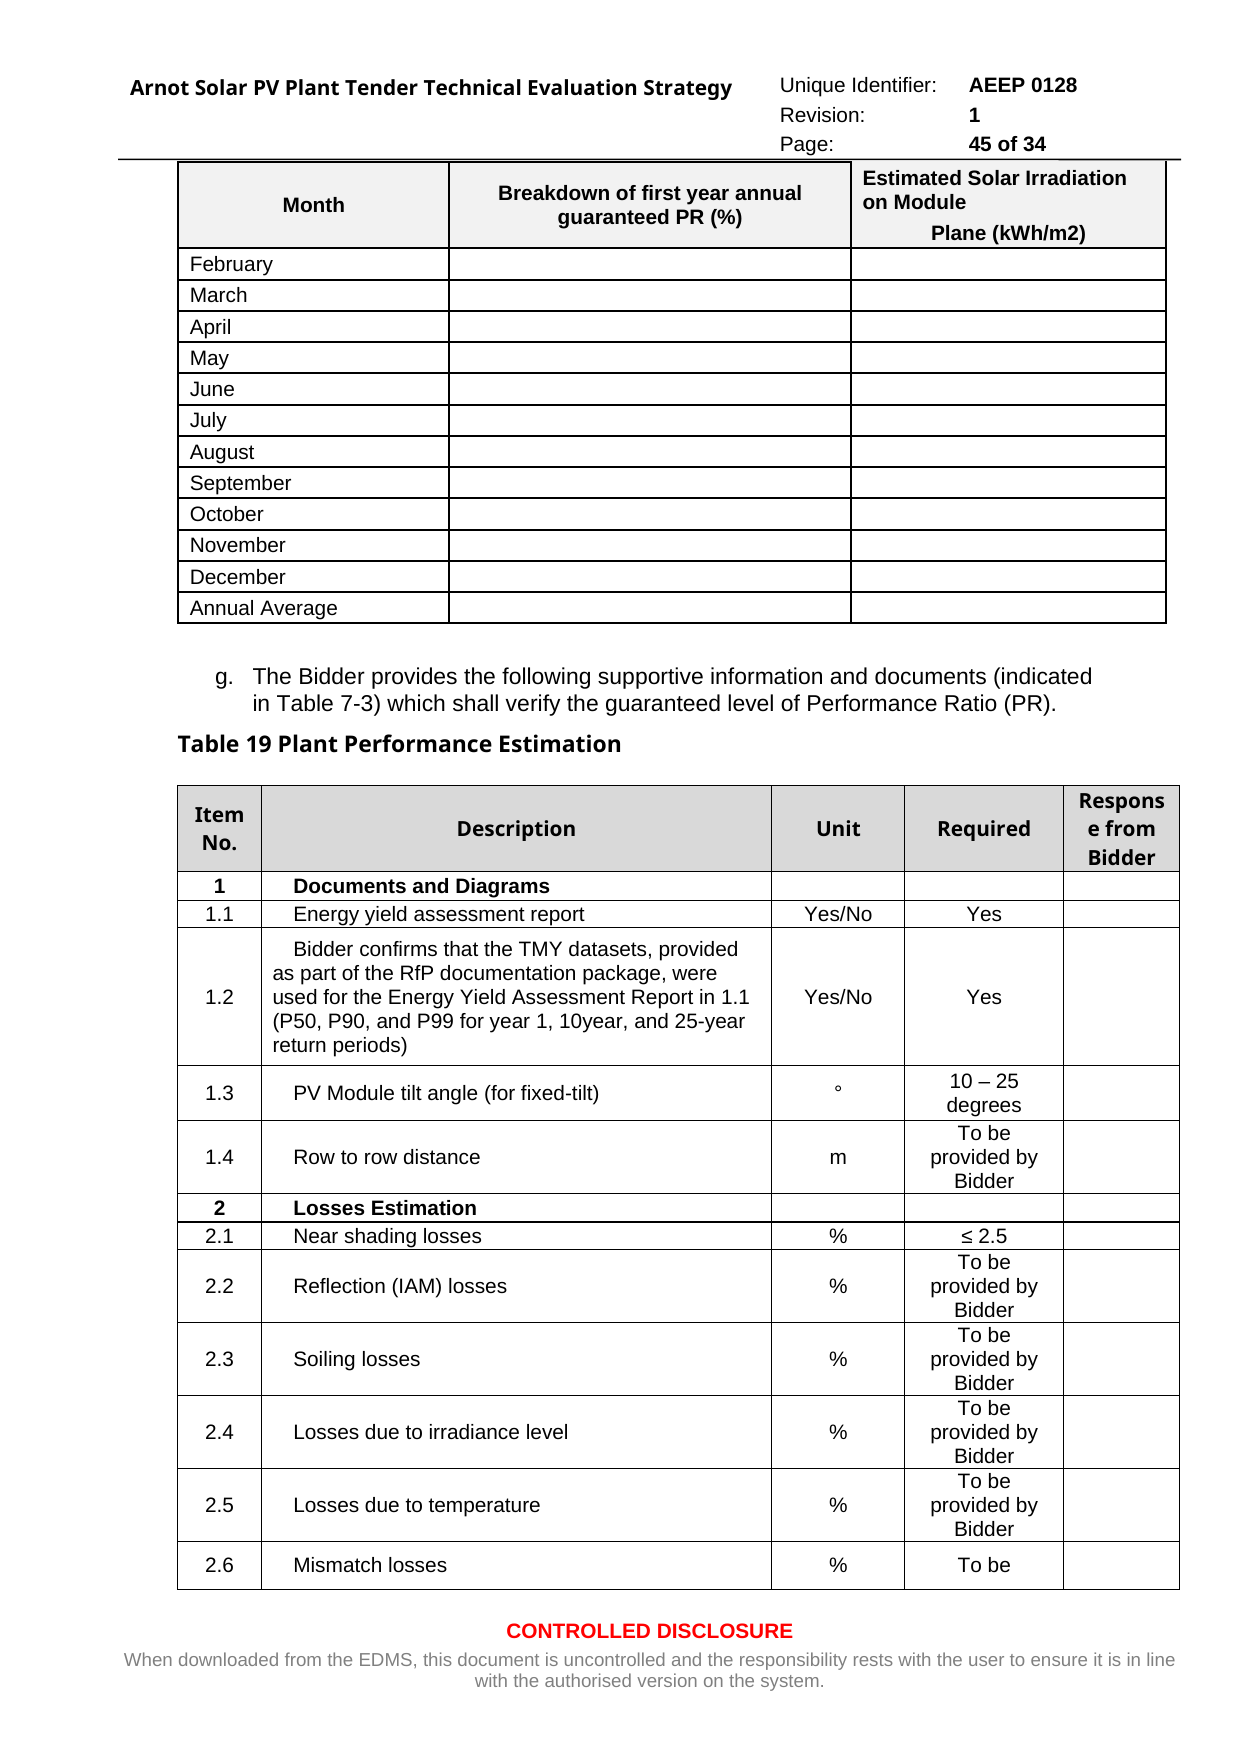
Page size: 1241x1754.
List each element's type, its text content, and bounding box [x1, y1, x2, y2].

table_cell Yes/No [772, 928, 904, 1065]
table_cell 2 [178, 1194, 261, 1221]
table_cell [1064, 1323, 1179, 1395]
table_cell [852, 249, 1165, 278]
table_cell June [179, 374, 448, 403]
table_cell m [772, 1121, 904, 1193]
table_cell [1064, 1250, 1179, 1322]
table_cell To be provided by Bidder [905, 1121, 1063, 1193]
table_cell December [179, 562, 448, 591]
table_cell % [772, 1396, 904, 1468]
table_cell Annual Average [179, 593, 448, 622]
table_cell Mismatch losses [262, 1542, 771, 1588]
table_cell [852, 468, 1165, 497]
table_cell Documents and Diagrams [262, 872, 771, 900]
table_cell [852, 281, 1165, 310]
table_cell February [179, 249, 448, 278]
table_cell April [179, 312, 448, 341]
table_cell [852, 437, 1165, 466]
table_cell Losses Estimation [262, 1194, 771, 1221]
table_cell 2.1 [178, 1223, 261, 1249]
table_cell July [179, 406, 448, 435]
text Table 19 Plant Performance Estimation [177, 728, 1092, 760]
table_cell Bidder confirms that the TMY datasets, provided as part of the RfP documentation package, were used for the Energy Yield Assessment Report in 1.1 (P50, P90, and P99 for year 1, 10year, and 25-year return periods) [262, 928, 771, 1065]
table_cell 10 – 25 degrees [905, 1066, 1063, 1120]
table_cell [1064, 901, 1179, 927]
table_cell Losses due to irradiance level [262, 1396, 771, 1468]
table_cell Soiling losses [262, 1323, 771, 1395]
table_cell [905, 872, 1063, 900]
table_cell 1.2 [178, 928, 261, 1065]
table_header Required [905, 786, 1063, 871]
table_header Response from Bidder [1064, 786, 1179, 871]
table_cell 2.3 [178, 1323, 261, 1395]
table_cell 2.2 [178, 1250, 261, 1322]
table_cell % [772, 1542, 904, 1588]
table_cell [450, 562, 850, 591]
table_cell 1 [178, 872, 261, 900]
table_cell Yes [905, 901, 1063, 927]
table_cell Plane (kWh/m2) [852, 216, 1165, 247]
table_cell May [179, 343, 448, 372]
table_cell 2.5 [178, 1469, 261, 1541]
table_cell 2.4 [178, 1396, 261, 1468]
table_cell Yes/No [772, 901, 904, 927]
table_header Item No. [178, 786, 261, 871]
table_cell [450, 531, 850, 560]
table_cell Reflection (IAM) losses [262, 1250, 771, 1322]
table_cell Near shading losses [262, 1223, 771, 1249]
table_cell [450, 593, 850, 622]
table_cell [1064, 1121, 1179, 1193]
table_cell [852, 531, 1165, 560]
table_cell Breakdown of first year annual guaranteed PR (%) [450, 163, 850, 247]
table_cell % [772, 1223, 904, 1249]
table_cell ≤ 2.5 [905, 1223, 1063, 1249]
table_cell [772, 872, 904, 900]
table_cell [450, 312, 850, 341]
table_cell March [179, 281, 448, 310]
table_cell [1064, 1469, 1179, 1541]
table_cell [1064, 1223, 1179, 1249]
table_cell August [179, 437, 448, 466]
table_cell [1064, 1396, 1179, 1468]
table_cell [450, 281, 850, 310]
table_cell To be provided by Bidder [905, 1396, 1063, 1468]
table_cell To be provided by Bidder [905, 1469, 1063, 1541]
table_cell [450, 499, 850, 528]
table_cell [852, 312, 1165, 341]
table_cell [450, 406, 850, 435]
table_header Description [262, 786, 771, 871]
table_cell [450, 374, 850, 403]
table_cell [450, 468, 850, 497]
table_cell Losses due to temperature [262, 1469, 771, 1541]
table_header Unit [772, 786, 904, 871]
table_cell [905, 1542, 1063, 1588]
table_cell 1.1 [178, 901, 261, 927]
table_cell [905, 1194, 1063, 1221]
table_cell [852, 562, 1165, 591]
table_cell Yes [905, 928, 1063, 1065]
list The Bidder provides the following supportive information and documents (indicated in Table 7-3) which shall verify the guaranteed level of Performance Ratio (PR). [215, 663, 1092, 716]
table_cell [450, 437, 850, 466]
table_cell [1064, 928, 1179, 1065]
table_cell [450, 343, 850, 372]
table_cell [450, 249, 850, 278]
table_cell [1064, 1194, 1179, 1221]
table_cell Month [179, 163, 448, 247]
table_cell To be provided by Bidder [905, 1323, 1063, 1395]
table_cell % [772, 1469, 904, 1541]
table_cell Energy yield assessment report [262, 901, 771, 927]
table_cell % [772, 1250, 904, 1322]
table_cell [852, 374, 1165, 403]
table_cell 2.6 [178, 1542, 261, 1588]
table_cell PV Module tilt angle (for fixed-tilt) [262, 1066, 771, 1120]
table_cell [852, 499, 1165, 528]
table_cell November [179, 531, 448, 560]
table_cell [1064, 1066, 1179, 1120]
table_cell ° [772, 1066, 904, 1120]
table_cell 1.4 [178, 1121, 261, 1193]
table_cell [852, 406, 1165, 435]
table_cell [852, 343, 1165, 372]
table_cell 1.3 [178, 1066, 261, 1120]
table_cell [852, 593, 1165, 622]
table_cell To be provided by Bidder [905, 1250, 1063, 1322]
table_cell October [179, 499, 448, 528]
table_cell [1064, 1542, 1179, 1588]
table_cell Row to row distance [262, 1121, 771, 1193]
table_cell [1064, 872, 1179, 900]
table_cell % [772, 1323, 904, 1395]
table_cell [772, 1194, 904, 1221]
table_cell Estimated Solar Irradiation on Module [852, 161, 1165, 216]
table_cell September [179, 468, 448, 497]
